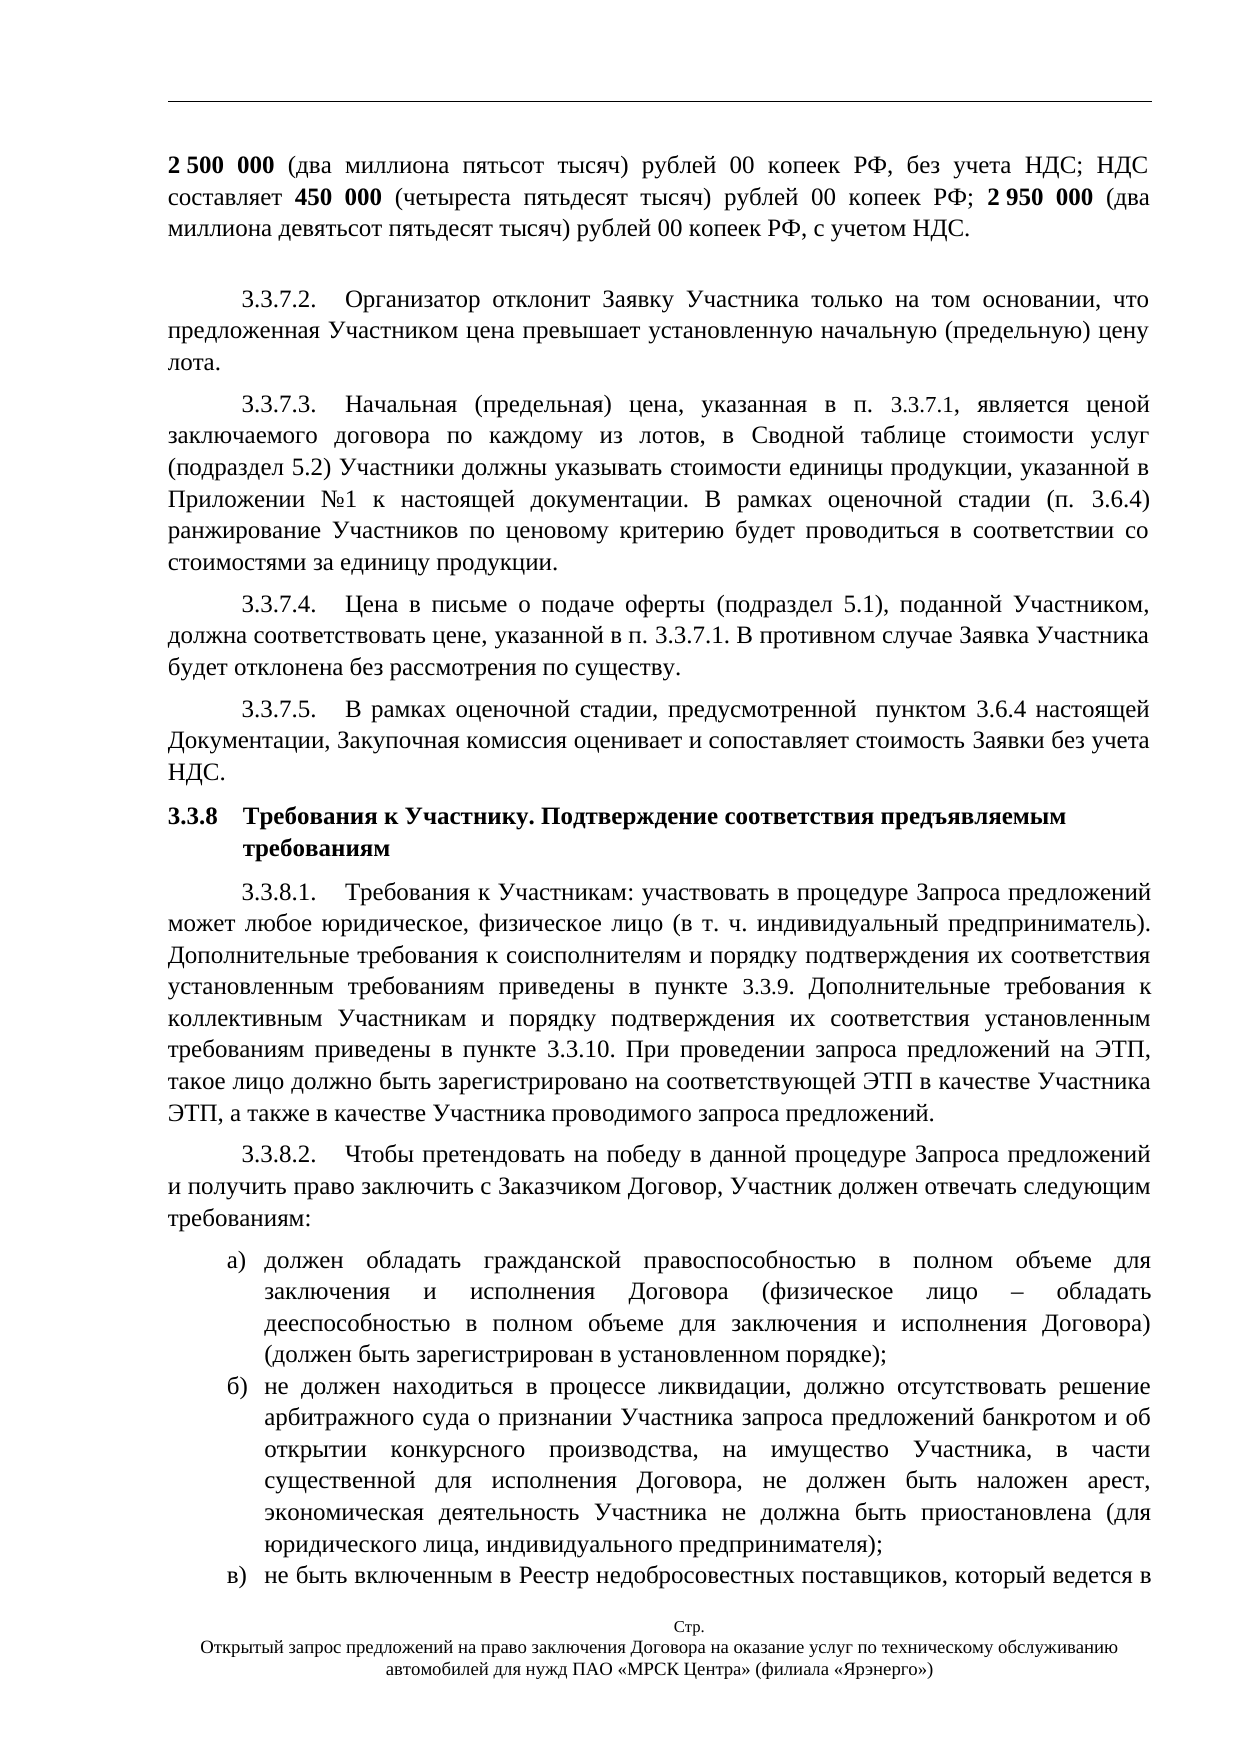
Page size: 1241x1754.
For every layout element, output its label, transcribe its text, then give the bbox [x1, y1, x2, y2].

list В рамках оценочной стадии, предусмотренной пунктом 3.6.4 настоящей Документации, Закупочная комиссия оценивает и сопоставляет стоимость Заявки без учета НДС. [168, 694, 1150, 786]
list Начальная (предельная) цена, указанная в п. 3.3.7.1, является ценой заключаемого договора по каждому из лотов, в Сводной таблице стоимости услуг (подраздел 5.2) Участники должны указывать стоимости единицы продукции, указанной в Приложении №1 к настоящей документации. В рамках оценочной стадии (п. 3.6.4) ранжирование Участников по ценовому критерию будет проводиться в соответствии со стоимостями за единицу продукции. [168, 389, 1150, 576]
list Требования к Участникам: участвовать в процедуре Запроса предложений может любое юридическое, физическое лицо (в т. ч. индивидуальный предприниматель). Дополнительные требования к соисполнителям и порядку подтверждения их соответствия установленным требованиям приведены в пункте 3.3.9. Дополнительные требования к коллективным Участникам и порядку подтверждения их соответствия установленным требованиям приведены в пункте 3.3.10. При проведении запроса предложений на ЭТП, такое лицо должно быть зарегистрировано на соответствующей ЭТП в качестве Участника ЭТП, а также в качестве Участника проводимого запроса предложений. [168, 877, 1152, 1126]
subtitle Требования к Участнику. Подтверждение соответствия предъявляемым требованиям [168, 801, 1152, 861]
text 2 500 000 (два миллиона пятьсот тысяч) рублей 00 копеек РФ, без учета НДС; НДС составляет 450 000 (четыреста пятьдесят тысяч) рублей 00 копеек РФ; 2 950 000 (два миллиона девятьсот пятьдесят тысяч) рублей 00 копеек РФ, с учетом НДС. [168, 150, 1150, 242]
list Организатор отклонит Заявку Участника только на том основании, что предложенная Участником цена превышает установленную начальную (предельную) цену лота. [168, 284, 1150, 376]
list не должен находиться в процессе ликвидации, должно отсутствовать решение арбитражного суда о признании Участника запроса предложений банкротом и об открытии конкурсного производства, на имущество Участника, в части существенной для исполнения Договора, не должен быть наложен арест, экономическая деятельность Участника не должна быть приостановлена (для юридического лица, индивидуального предпринимателя); [227, 1371, 1152, 1557]
list Чтобы претендовать на победу в данной процедуре Запроса предложений и получить право заключить с Заказчиком Договор, Участник должен отвечать следующим требованиям: [168, 1139, 1152, 1231]
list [227, 1560, 1152, 1589]
list должен обладать гражданской правоспособностью в полном объеме для заключения и исполнения Договора (физическое лицо – обладать дееспособностью в полном объеме для заключения и исполнения Договора) (должен быть зарегистрирован в установленном порядке); [227, 1245, 1152, 1368]
list Цена в письме о подаче оферты (подраздел 5.1), поданной Участником, должна соответствовать цене, указанной в п. 3.3.7.1. В противном случае Заявка Участника будет отклонена без рассмотрения по существу. [168, 589, 1150, 681]
